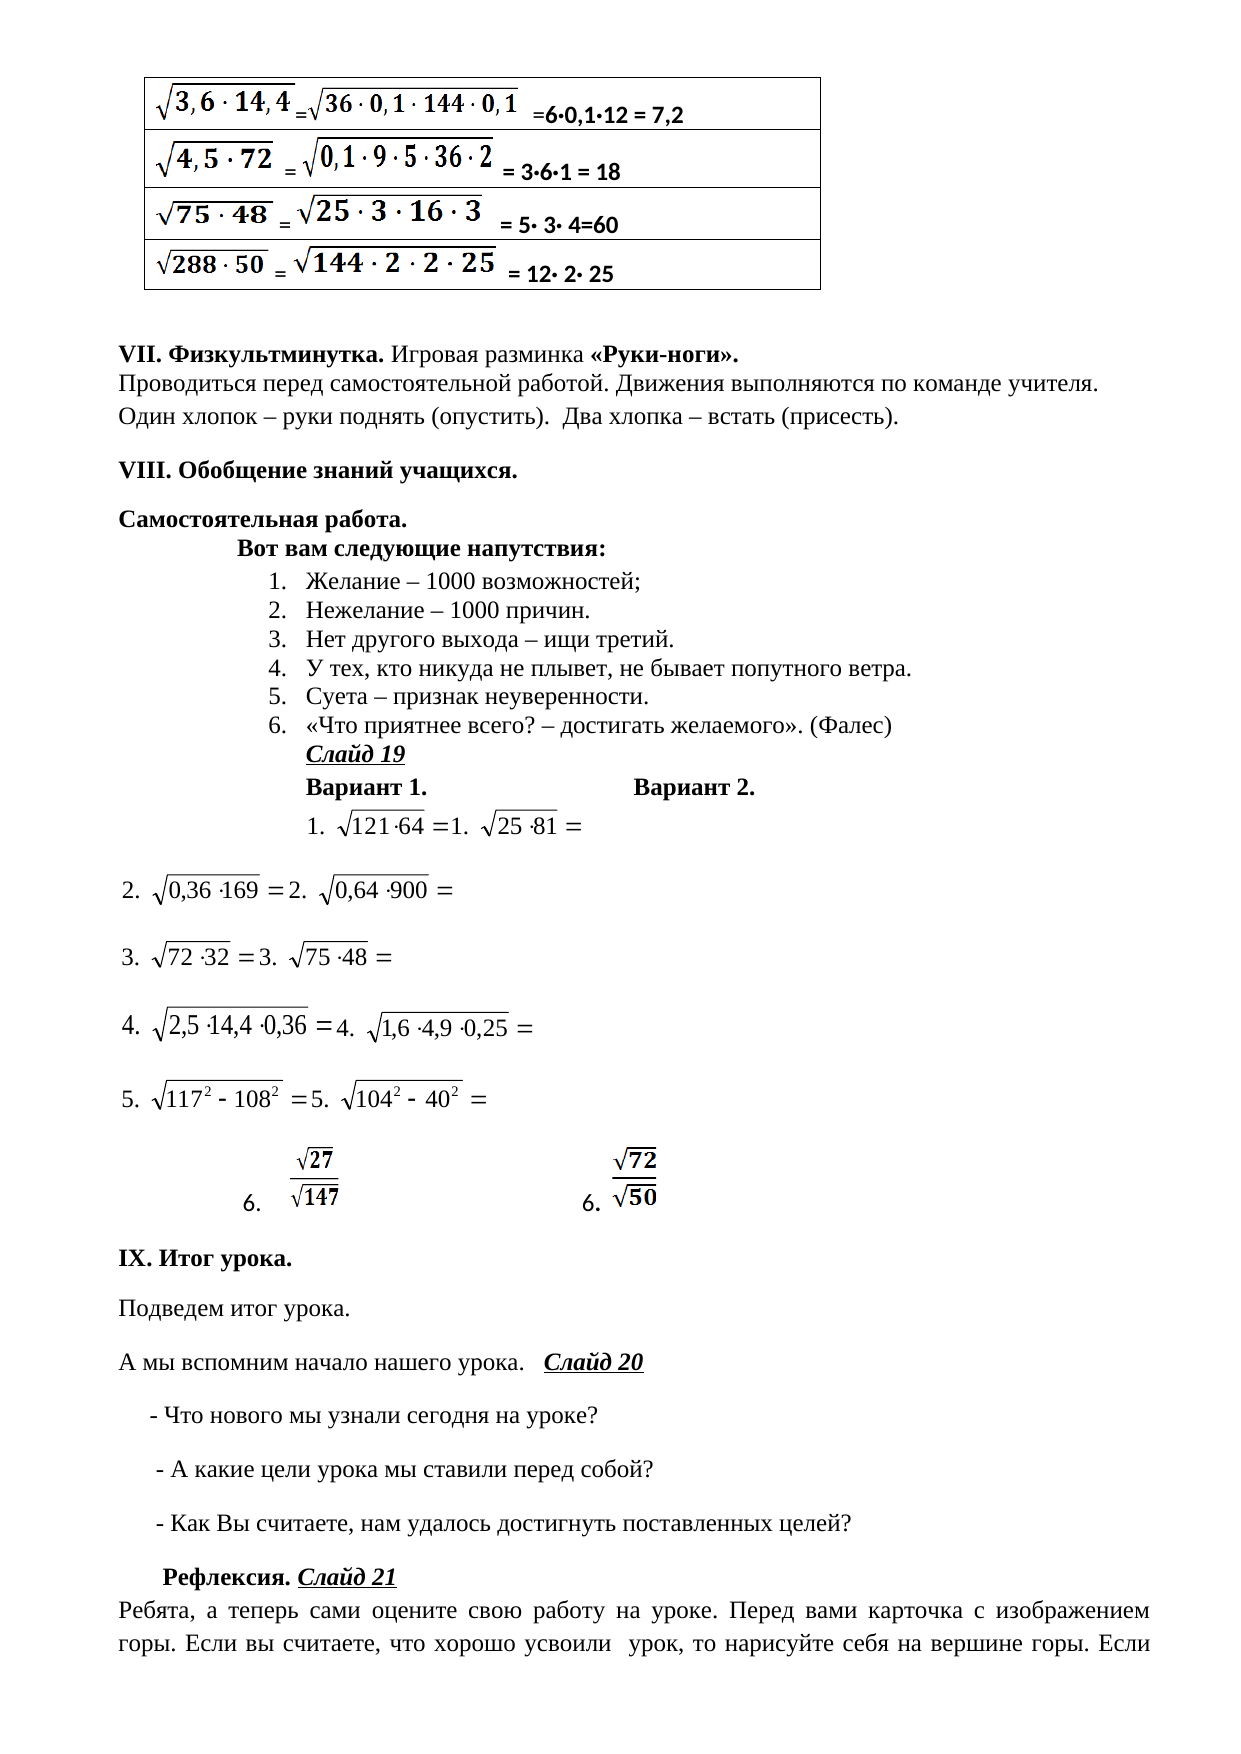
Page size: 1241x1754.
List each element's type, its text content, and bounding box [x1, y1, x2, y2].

picture [292, 240, 508, 283]
list Нет другого выхода – ищи третий. [268, 624, 1152, 653]
text 6. 6. [118, 1143, 1152, 1218]
list Рефлексия. Слайд 21 [162, 1562, 1152, 1591]
list Вот вам следующие напутствия: [231, 533, 1152, 562]
picture [307, 82, 533, 124]
text Проводиться перед самостоятельной работой. Движения выполняются по команде учителя. Один хлопок – руки поднять (опустить). Два хлопка – встать (присесть). [118, 368, 1152, 430]
table_cell = = 3·6·1 = 18 [145, 130, 820, 187]
picture [156, 135, 284, 181]
text VII. Физкультминутка. Игровая разминка «Руки-ноги». [118, 339, 1152, 368]
picture [296, 187, 501, 233]
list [118, 1595, 1152, 1657]
list Вариант 1. Вариант 2. [306, 772, 1152, 801]
list Слайд 19 [306, 739, 1152, 768]
list У тех, кто никуда не плывет, не бывает попутного ветра. [268, 653, 1152, 681]
picture [290, 1142, 339, 1212]
picture [156, 245, 269, 283]
text Подведем итог урока. [118, 1293, 1152, 1321]
list Желание – 1000 возможностей; [268, 566, 1152, 595]
list Суета – признак неуверенности. [268, 681, 1152, 710]
text Самостоятельная работа. [118, 504, 1152, 533]
picture [612, 1142, 657, 1212]
text IX. Итог урока. [118, 1243, 1152, 1272]
text А мы вспомним начало нашего урока. Слайд 20 [118, 1347, 1152, 1375]
picture [156, 195, 274, 233]
list «Что приятнее всего? – достигать желаемого». (Фалес) [268, 710, 1152, 739]
text - А какие цели урока мы ставили перед собой? [156, 1454, 1152, 1483]
picture [302, 130, 503, 181]
table_cell ==6·0,1·12 = 7,2 [145, 78, 820, 129]
table_cell = = 5· 3· 4=60 [145, 188, 820, 239]
table_cell = = 12· 2· 25 [145, 240, 820, 289]
text - Как Вы считаете, нам удалось достигнуть поставленных целей? [156, 1508, 1152, 1537]
text VIII. Обобщение знаний учащихся. [118, 455, 1152, 484]
list Нежелание – 1000 причин. [268, 595, 1152, 624]
picture [156, 77, 296, 124]
text - Что нового мы узнали сегодня на уроке? [118, 1400, 1152, 1429]
